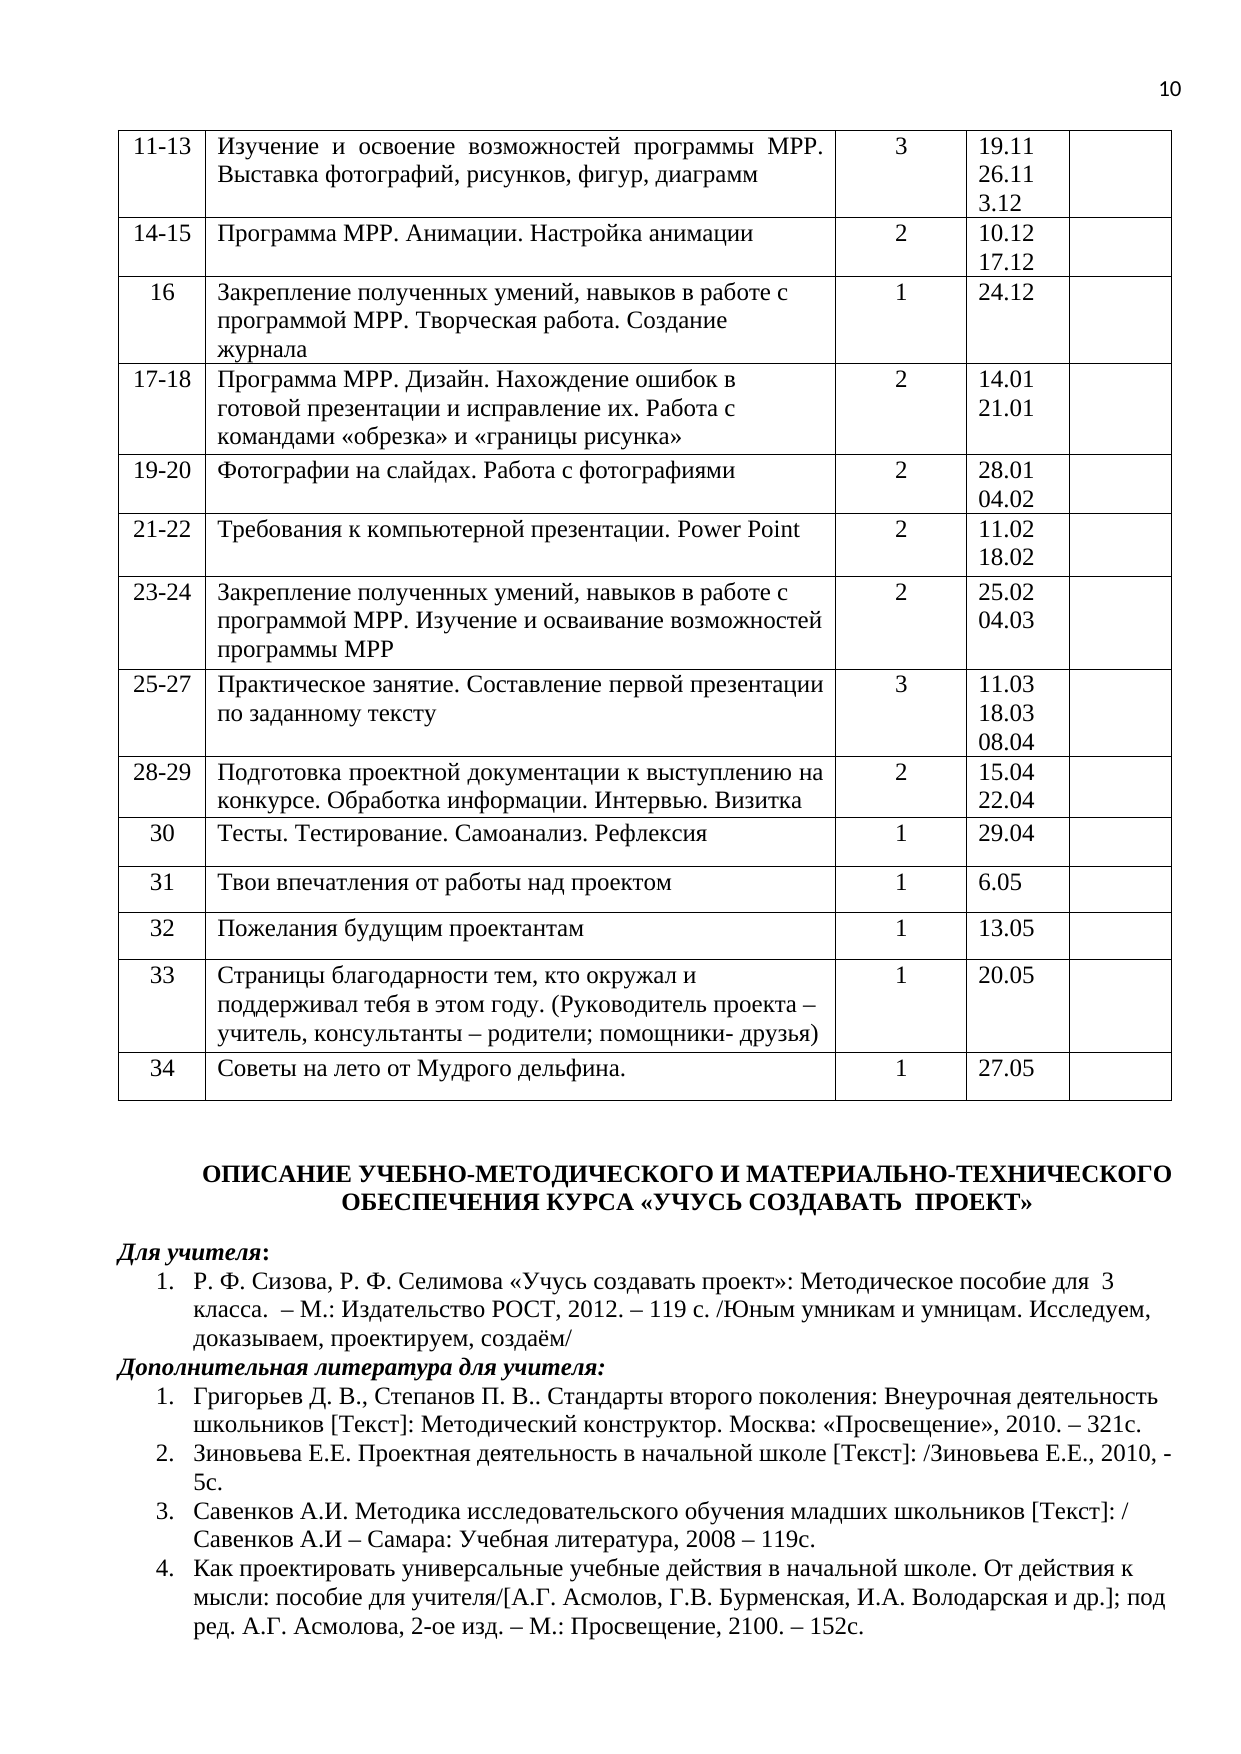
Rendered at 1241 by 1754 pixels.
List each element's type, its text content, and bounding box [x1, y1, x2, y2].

table_cell 29.04 [967, 818, 1069, 866]
text Для учителя: [118, 1237, 1181, 1266]
table_cell Практическое занятие. Составление первой презентации по заданному тексту [206, 670, 835, 756]
table_cell 6.05 [967, 867, 1069, 912]
text Дополнительная литература для учителя: [118, 1352, 1181, 1381]
table_cell 25.02 04.03 [967, 577, 1069, 668]
table_cell 13.05 [967, 913, 1069, 959]
table_cell 2 [836, 514, 966, 576]
table_cell 21-22 [119, 514, 205, 576]
table_cell 2 [836, 455, 966, 513]
table_cell 19-20 [119, 455, 205, 513]
table_cell 2 [836, 577, 966, 668]
table_cell 3 [836, 131, 966, 217]
table_cell 1 [836, 913, 966, 959]
table_cell 14-15 [119, 218, 205, 276]
table_cell 2 [836, 757, 966, 817]
table_cell [1070, 218, 1171, 276]
table_cell 31 [119, 867, 205, 912]
table_cell 16 [119, 277, 205, 363]
table_cell 14.01 21.01 [967, 364, 1069, 454]
table_cell Фотографии на слайдах. Работа с фотографиями [206, 455, 835, 513]
table_cell Страницы благодарности тем, кто окружал и поддерживал тебя в этом году. (Руководитель проекта – учитель, консультанты – родители; помощники- друзья) [206, 960, 835, 1052]
table_cell Закрепление полученных умений, навыков в работе с программой МРР. Изучение и осваивание возможностей программы МРР [206, 577, 835, 668]
table_cell 28.01 04.02 [967, 455, 1069, 513]
list Григорьев Д. В., Степанов П. В.. Стандарты второго поколения: Внеурочная деятельность школьников [Текст]: Методический конструктор. Москва: «Просвещение», 2010. – 321с. [156, 1381, 1181, 1438]
table_cell [1070, 514, 1171, 576]
table_cell [1070, 913, 1171, 959]
table_cell 3 [836, 670, 966, 756]
table_cell 30 [119, 818, 205, 866]
table_cell Программа МРР. Дизайн. Нахождение ошибок в готовой презентации и исправление их. Работа с командами «обрезка» и «границы рисунка» [206, 364, 835, 454]
table_cell [1070, 818, 1171, 866]
table_cell 1 [836, 277, 966, 363]
table_cell 17-18 [119, 364, 205, 454]
table_cell 27.05 [967, 1053, 1069, 1100]
table_cell Твои впечатления от работы над проектом [206, 867, 835, 912]
table_cell Советы на лето от Мудрого дельфина. [206, 1053, 835, 1100]
table_cell 19.11 26.11 3.12 [967, 131, 1069, 217]
table_cell [1070, 131, 1171, 217]
table_cell 20.05 [967, 960, 1069, 1052]
table_cell [1070, 960, 1171, 1052]
table_cell 24.12 [967, 277, 1069, 363]
table_cell Пожелания будущим проектантам [206, 913, 835, 959]
table_cell 23-24 [119, 577, 205, 668]
list ОПИСАНИЕ УЧЕБНО-МЕТОДИЧЕСКОГО И МАТЕРИАЛЬНО-ТЕХНИЧЕСКОГО ОБЕСПЕЧЕНИЯ КУРСА «УЧУСЬ СОЗДАВАТЬ ПРОЕКТ» [193, 1159, 1181, 1216]
table_cell Тесты. Тестирование. Самоанализ. Рефлексия [206, 818, 835, 866]
table_cell 1 [836, 1053, 966, 1100]
table_cell 11.02 18.02 [967, 514, 1069, 576]
table_cell Требования к компьютерной презентации. Power Point [206, 514, 835, 576]
table_cell 2 [836, 218, 966, 276]
list Р. Ф. Сизова, Р. Ф. Селимова «Учусь создавать проект»: Методическое пособие для 3 класса. – М.: Издательство РОСТ, 2012. – 119 с. /Юным умникам и умницам. Исследуем, доказываем, проектируем, создаём/ [156, 1266, 1181, 1352]
table_cell [1070, 277, 1171, 363]
table_cell 10.12 17.12 [967, 218, 1069, 276]
table_cell 33 [119, 960, 205, 1052]
table_cell Подготовка проектной документации к выступлению на конкурсе. Обработка информации. Интервью. Визитка [206, 757, 835, 817]
table_cell 11-13 [119, 131, 205, 217]
table_cell 15.04 22.04 [967, 757, 1069, 817]
table_cell 28-29 [119, 757, 205, 817]
table_cell [1070, 1053, 1171, 1100]
table_cell Программа МРР. Анимации. Настройка анимации [206, 218, 835, 276]
table_cell [1070, 757, 1171, 817]
table_cell [1070, 577, 1171, 668]
table_cell 1 [836, 960, 966, 1052]
table_cell 1 [836, 867, 966, 912]
table_cell 1 [836, 818, 966, 866]
list Как проектировать универсальные учебные действия в начальной школе. От действия к мысли: пособие для учителя/[А.Г. Асмолов, Г.В. Бурменская, И.А. Володарская и др.]; под ред. А.Г. Асмолова, 2-ое изд. – М.: Просвещение, 2100. – 152с. [156, 1553, 1181, 1639]
table_cell 32 [119, 913, 205, 959]
table_cell [1070, 364, 1171, 454]
table_cell Закрепление полученных умений, навыков в работе с программой МРР. Творческая работа. Создание журнала [206, 277, 835, 363]
table_cell 25-27 [119, 670, 205, 756]
table_cell [1070, 455, 1171, 513]
table_cell [1070, 867, 1171, 912]
list Савенков А.И. Методика исследовательского обучения младших школьников [Текст]: / Савенков А.И – Самара: Учебная литература, 2008 – 119с. [156, 1496, 1181, 1553]
table_cell 11.03 18.03 08.04 [967, 670, 1069, 756]
list Зиновьева Е.Е. Проектная деятельность в начальной школе [Текст]: /Зиновьева Е.Е., 2010, - 5с. [156, 1438, 1181, 1496]
table_cell Изучение и освоение возможностей программы МРР. Выставка фотографий, рисунков, фигур, диаграмм [206, 131, 835, 217]
table_cell 2 [836, 364, 966, 454]
table_cell [1070, 670, 1171, 756]
table_cell 34 [119, 1053, 205, 1100]
